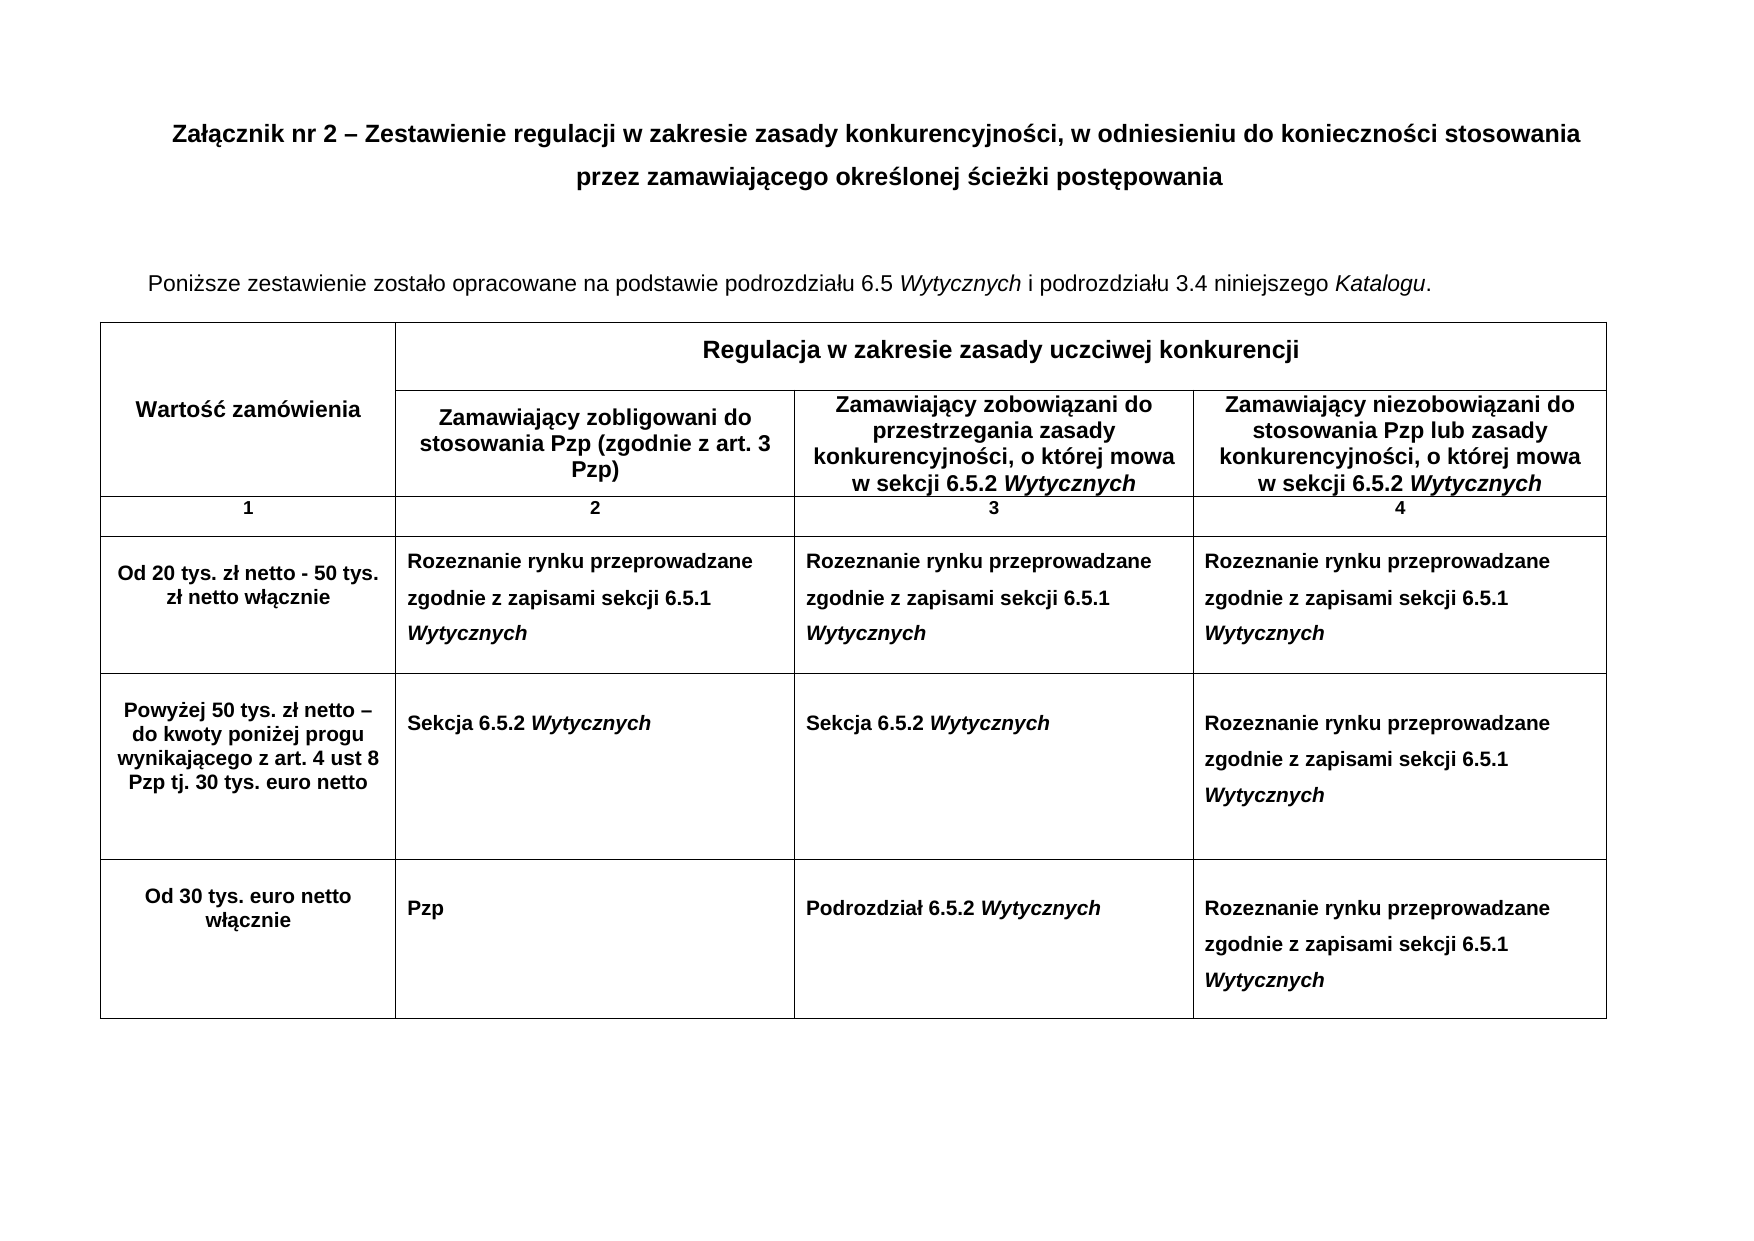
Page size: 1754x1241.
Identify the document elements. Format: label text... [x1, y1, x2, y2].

text Załącznik nr 2 – Zestawienie regulacji w zakresie zasady konkurencyjności, w odniesieniu do konieczności stosowania przez zamawiającego określonej ścieżki postępowania [148, 119, 1606, 191]
table_cell Od 20 tys. zł netto - 50 tys. zł netto włącznie [101, 537, 395, 673]
table_cell 3 [795, 497, 1193, 536]
table_cell Zamawiający zobligowani do stosowania Pzp (zgodnie z art. 3 Pzp) [396, 391, 794, 496]
table_cell Pzp [396, 860, 794, 1017]
table_cell Sekcja 6.5.2 Wytycznych [396, 674, 794, 858]
table_header Regulacja w zakresie zasady uczciwej konkurencji [396, 323, 1606, 389]
table_cell Zamawiający zobowiązani do przestrzegania zasady konkurencyjności, o której mowa w sekcji 6.5.2 Wytycznych [795, 391, 1193, 496]
table_cell Od 30 tys. euro netto włącznie [101, 860, 395, 1017]
table_cell Rozeznanie rynku przeprowadzane zgodnie z zapisami sekcji 6.5.1 Wytycznych [1194, 674, 1606, 858]
text Poniższe zestawienie zostało opracowane na podstawie podrozdziału 6.5 Wytycznych i podrozdziału 3.4 niniejszego Katalogu. [148, 269, 1606, 296]
table_header Wartość zamówienia [101, 323, 395, 496]
table_cell Sekcja 6.5.2 Wytycznych [795, 674, 1193, 858]
table_cell Powyżej 50 tys. zł netto – do kwoty poniżej progu wynikającego z art. 4 ust 8 Pzp tj. 30 tys. euro netto [101, 674, 395, 858]
table_cell Zamawiający niezobowiązani do stosowania Pzp lub zasady konkurencyjności, o której mowa w sekcji 6.5.2 Wytycznych [1194, 391, 1606, 496]
table_cell 1 [101, 497, 395, 536]
table_cell Rozeznanie rynku przeprowadzane zgodnie z zapisami sekcji 6.5.1 Wytycznych [1194, 537, 1606, 673]
table_cell Rozeznanie rynku przeprowadzane zgodnie z zapisami sekcji 6.5.1 Wytycznych [396, 537, 794, 673]
table_cell Podrozdział 6.5.2 Wytycznych [795, 860, 1193, 1017]
table_cell Rozeznanie rynku przeprowadzane zgodnie z zapisami sekcji 6.5.1 Wytycznych [1194, 860, 1606, 1017]
table_cell 2 [396, 497, 794, 536]
table_cell 4 [1194, 497, 1606, 536]
table_cell Rozeznanie rynku przeprowadzane zgodnie z zapisami sekcji 6.5.1 Wytycznych [795, 537, 1193, 673]
